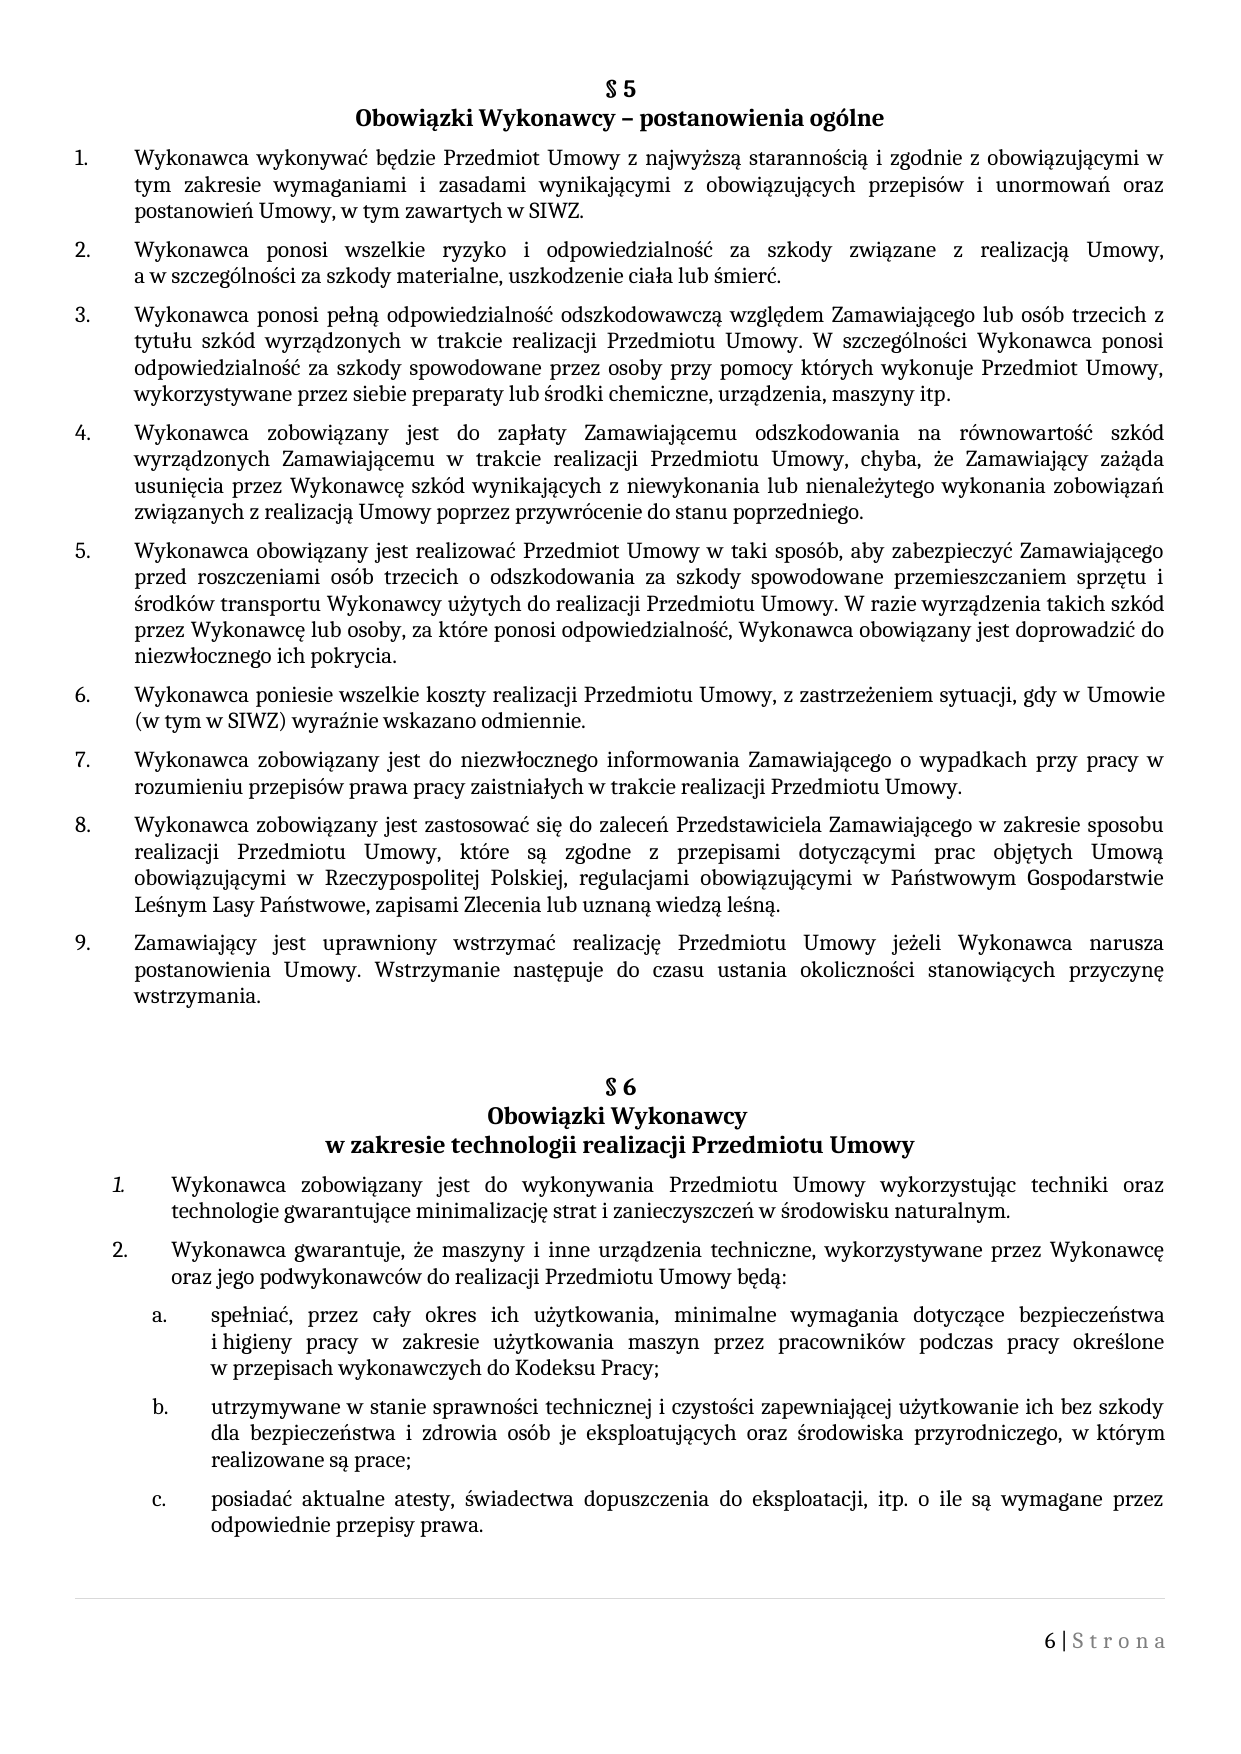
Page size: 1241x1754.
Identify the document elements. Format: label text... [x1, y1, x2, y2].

list spełniać, przez cały okres ich użytkowania, minimalne wymagania dotyczące bezpieczeństwa i higieny pracy w zakresie użytkowania maszyn przez pracowników podczas pracy określone w przepisach wykonawczych do Kodeksu Pracy; [152, 1302, 1165, 1381]
list Wykonawca zobowiązany jest do niezwłocznego informowania Zamawiającego o wypadkach przy pracy w rozumieniu przepisów prawa pracy zaistniałych w trakcie realizacji Przedmiotu Umowy. [75, 747, 1165, 800]
list Wykonawca ponosi wszelkie ryzyko i odpowiedzialność za szkody związane z realizacją Umowy, a w szczególności za szkody materialne, uszkodzenie ciała lub śmierć. [75, 237, 1165, 289]
list posiadać aktualne atesty, świadectwa dopuszczenia do eksploatacji, itp. o ile są wymagane przez odpowiednie przepisy prawa. [152, 1485, 1165, 1538]
list Wykonawca gwarantuje, że maszyny i inne urządzenia techniczne, wykorzystywane przez Wykonawcę oraz jego podwykonawców do realizacji Przedmiotu Umowy będą: [112, 1237, 1165, 1290]
list Zamawiający jest uprawniony wstrzymać realizację Przedmiotu Umowy jeżeli Wykonawca narusza postanowienia Umowy. Wstrzymanie następuje do czasu ustania okoliczności stanowiących przyczynę wstrzymania. [75, 930, 1165, 1009]
list Wykonawca zobowiązany jest do wykonywania Przedmiotu Umowy wykorzystując techniki oraz technologie gwarantujące minimalizację strat i zanieczyszczeń w środowisku naturalnym. [112, 1172, 1165, 1224]
subtitle § 6 Obowiązki Wykonawcy w zakresie technologii realizacji Przedmiotu Umowy [75, 1073, 1165, 1159]
list Wykonawca poniesie wszelkie koszty realizacji Przedmiotu Umowy, z zastrzeżeniem sytuacji, gdy w Umowie (w tym w SIWZ) wyraźnie wskazano odmiennie. [75, 682, 1165, 734]
list Wykonawca zobowiązany jest do zapłaty Zamawiającemu odszkodowania na równowartość szkód wyrządzonych Zamawiającemu w trakcie realizacji Przedmiotu Umowy, chyba, że Zamawiający zażąda usunięcia przez Wykonawcę szkód wynikających z niewykonania lub nienależytego wykonania zobowiązań związanych z realizacją Umowy poprzez przywrócenie do stanu poprzedniego. [75, 420, 1165, 525]
list Wykonawca zobowiązany jest zastosować się do zaleceń Przedstawiciela Zamawiającego w zakresie sposobu realizacji Przedmiotu Umowy, które są zgodne z przepisami dotyczącymi prac objętych Umową obowiązującymi w Rzeczypospolitej Polskiej, regulacjami obowiązującymi w Państwowym Gospodarstwie Leśnym Lasy Państwowe, zapisami Zlecenia lub uznaną wiedzą leśną. [75, 812, 1165, 918]
list Wykonawca wykonywać będzie Przedmiot Umowy z najwyższą starannością i zgodnie z obowiązującymi w tym zakresie wymaganiami i zasadami wynikającymi z obowiązujących przepisów i unormowań oraz postanowień Umowy, w tym zawartych w SIWZ. [75, 145, 1165, 224]
subtitle § 5 Obowiązki Wykonawcy – postanowienia ogólne [75, 75, 1165, 132]
list utrzymywane w stanie sprawności technicznej i czystości zapewniającej użytkowanie ich bez szkody dla bezpieczeństwa i zdrowia osób je eksploatujących oraz środowiska przyrodniczego, w którym realizowane są prace; [152, 1394, 1165, 1473]
list Wykonawca obowiązany jest realizować Przedmiot Umowy w taki sposób, aby zabezpieczyć Zamawiającego przed roszczeniami osób trzecich o odszkodowania za szkody spowodowane przemieszczaniem sprzętu i środków transportu Wykonawcy użytych do realizacji Przedmiotu Umowy. W razie wyrządzenia takich szkód przez Wykonawcę lub osoby, za które ponosi odpowiedzialność, Wykonawca obowiązany jest doprowadzić do niezwłocznego ich pokrycia. [75, 538, 1165, 669]
list Wykonawca ponosi pełną odpowiedzialność odszkodowawczą względem Zamawiającego lub osób trzecich z tytułu szkód wyrządzonych w trakcie realizacji Przedmiotu Umowy. W szczególności Wykonawca ponosi odpowiedzialność za szkody spowodowane przez osoby przy pomocy których wykonuje Przedmiot Umowy, wykorzystywane przez siebie preparaty lub środki chemiczne, urządzenia, maszyny itp. [75, 302, 1165, 407]
